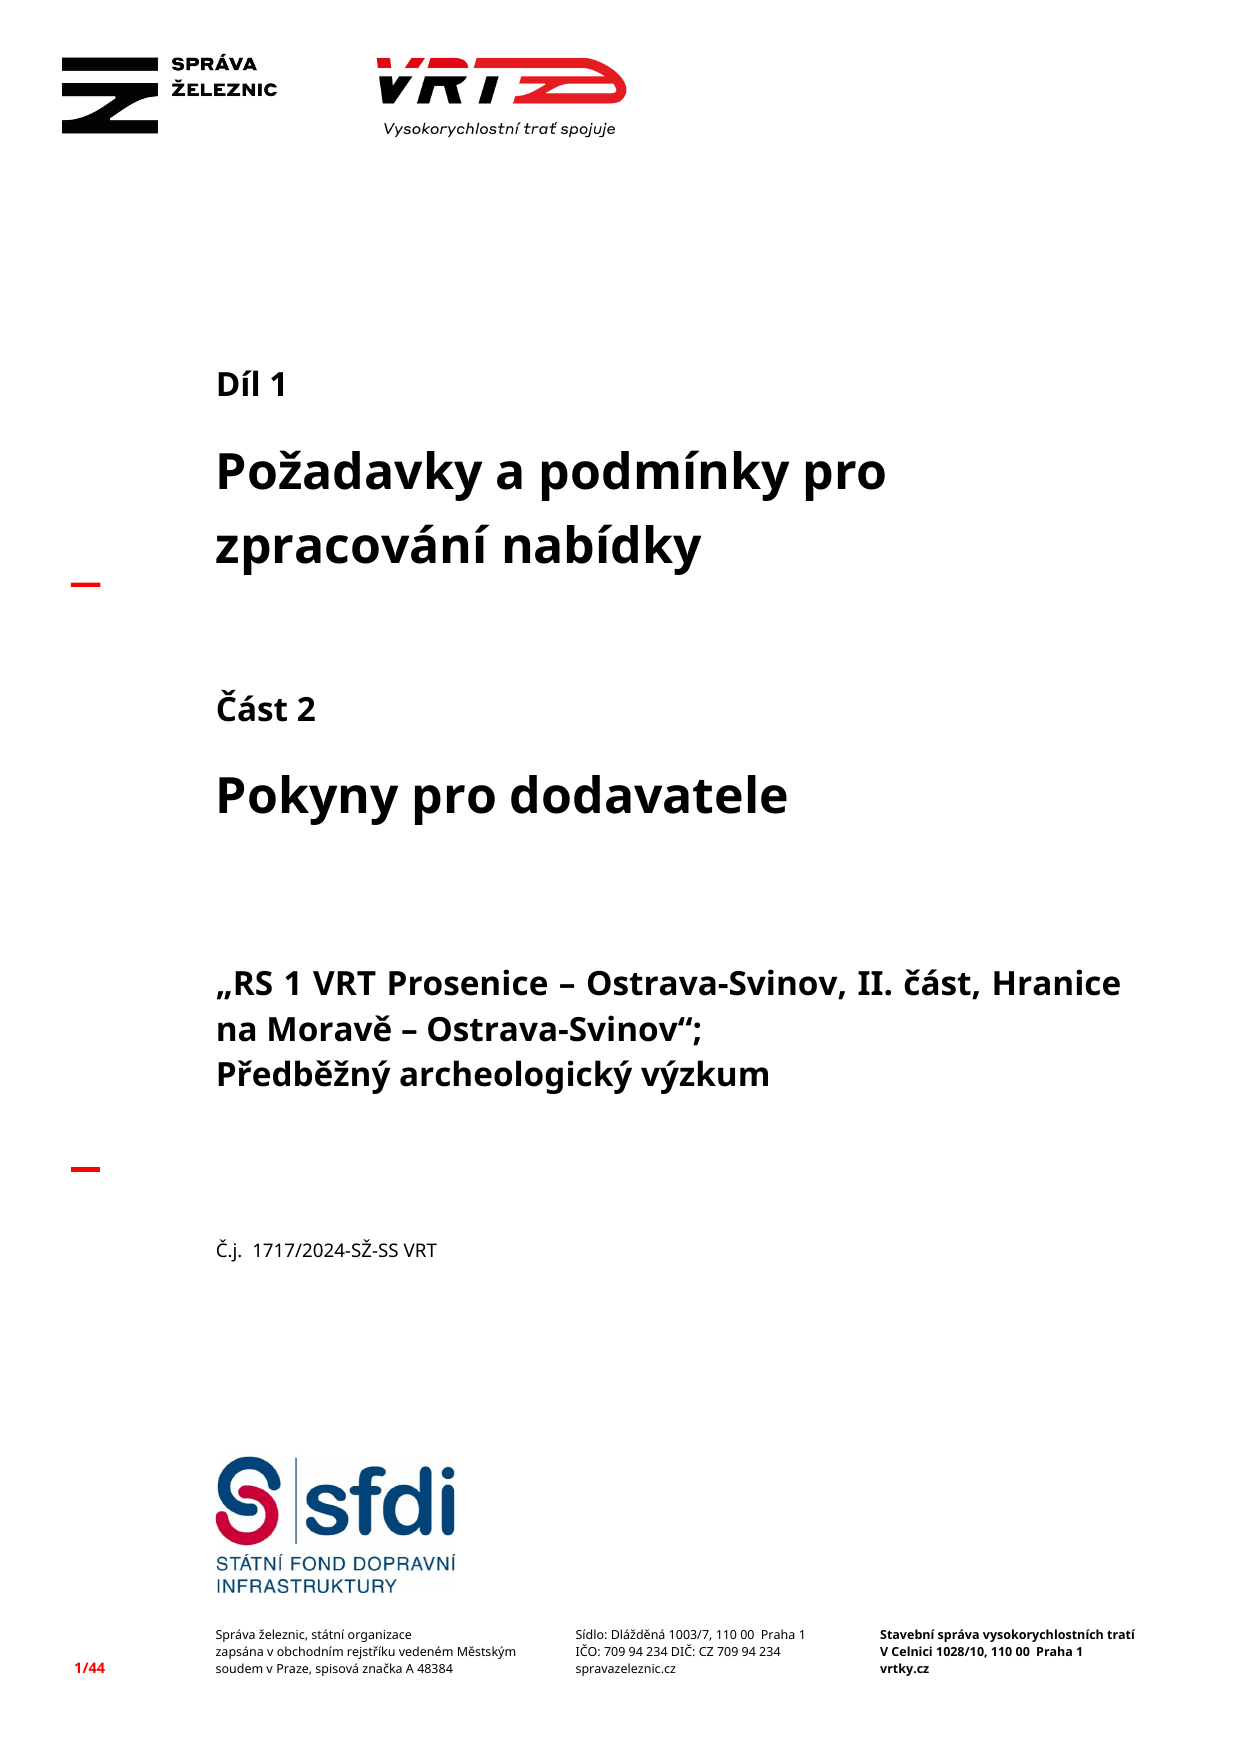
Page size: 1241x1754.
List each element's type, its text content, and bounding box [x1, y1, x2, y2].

list Č.j. 1717/2024-SŽ-SS VRT [216, 1238, 1122, 1263]
picture [215, 1454, 456, 1593]
text Požadavky a podmínky pro zpracování nabídky [216, 436, 1122, 579]
text Díl 1 [216, 361, 1122, 406]
text Pokyny pro dodavatele [216, 760, 1122, 828]
list „RS 1 VRT Prosenice – Ostrava-Svinov, II. část, Hranice na Moravě – Ostrava-Svinov“; [216, 960, 1122, 1051]
text Část 2 [216, 685, 1122, 731]
picture [56, 50, 632, 140]
list Předběžný archeologický výzkum [216, 1051, 1122, 1096]
